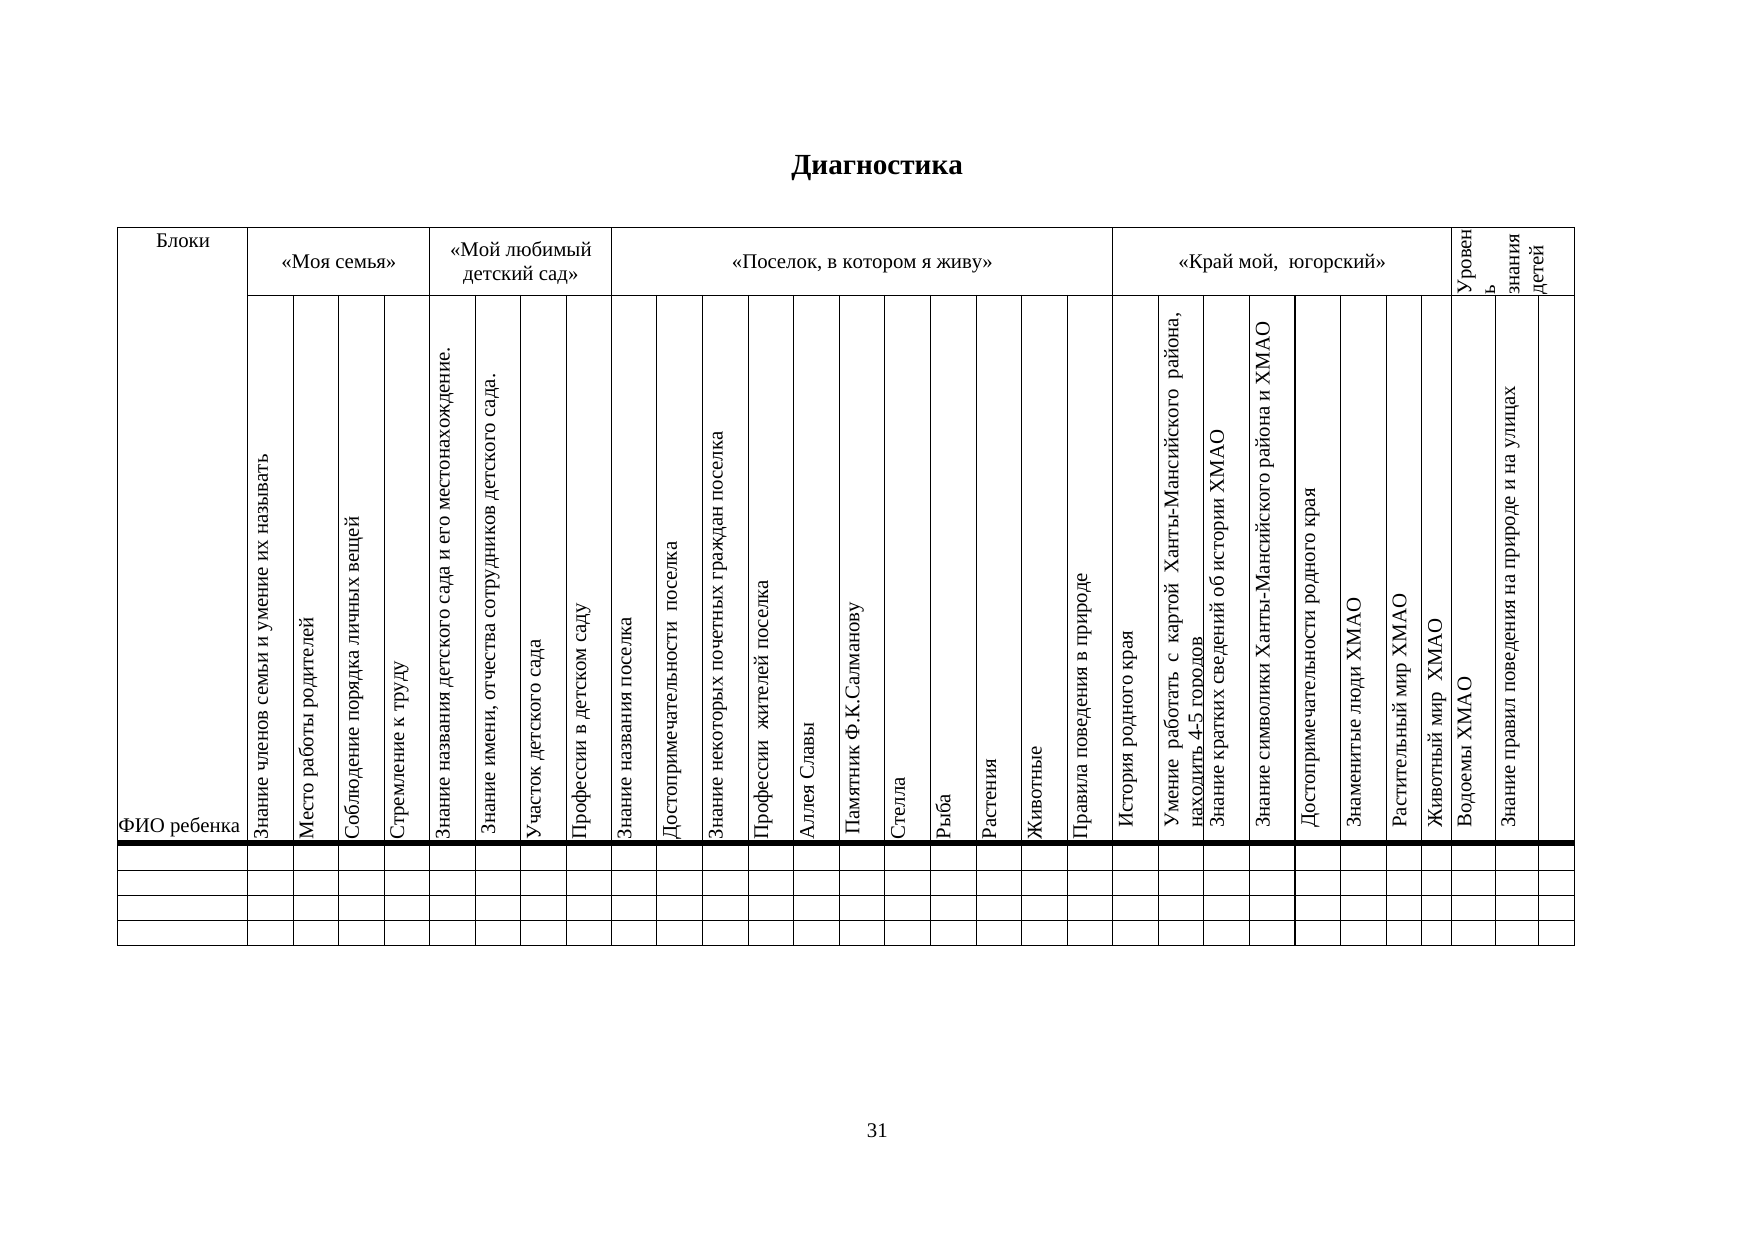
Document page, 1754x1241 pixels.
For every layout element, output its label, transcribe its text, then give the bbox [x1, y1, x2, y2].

table_cell [1539, 921, 1574, 945]
table_cell [840, 921, 884, 945]
table_cell [248, 846, 293, 870]
table_cell [294, 921, 338, 945]
table_cell [1022, 896, 1067, 920]
table_cell [1496, 896, 1538, 920]
table_cell [118, 921, 247, 945]
table_cell Знание кратких сведений об истории ХМАО [1204, 296, 1249, 839]
table_cell [521, 921, 566, 945]
table_cell Участок детского сада [521, 296, 566, 839]
table_cell [1341, 871, 1386, 895]
table_cell [430, 871, 475, 895]
table_cell [430, 921, 475, 945]
table_cell [612, 871, 656, 895]
table_cell [703, 846, 748, 870]
table_cell [1422, 896, 1451, 920]
table_cell [977, 921, 1021, 945]
table_cell [385, 921, 429, 945]
table_cell [1387, 871, 1421, 895]
table_cell [794, 846, 839, 870]
table_cell [1068, 871, 1112, 895]
table_header «Моя семья» [248, 228, 429, 295]
table_cell [248, 896, 293, 920]
table_cell Знание названия детского сада и его местонахождение. [430, 296, 475, 839]
table_cell [1341, 921, 1386, 945]
table_cell [1539, 896, 1574, 920]
table_cell [703, 921, 748, 945]
table_cell [476, 896, 520, 920]
table_cell Достопримечательности родного края [1296, 296, 1340, 839]
table_cell [1022, 846, 1067, 870]
table_cell [385, 846, 429, 870]
table_cell Животные [1022, 296, 1067, 839]
table_cell [1422, 921, 1451, 945]
table_cell Знание правил поведения на природе и на улицах [1496, 296, 1538, 839]
table_cell Правила поведения в природе [1068, 296, 1112, 839]
table_cell Достопримечательности поселка [657, 296, 702, 839]
table_cell [1341, 896, 1386, 920]
table_cell [749, 896, 793, 920]
table_cell Памятник Ф.К.Салманову [840, 296, 884, 839]
table_cell [657, 921, 702, 945]
table_cell [430, 896, 475, 920]
table_cell [1159, 921, 1203, 945]
table_cell [977, 896, 1021, 920]
table_cell [1452, 896, 1495, 920]
table_cell [1159, 846, 1203, 870]
table_cell [385, 896, 429, 920]
table_cell [476, 846, 520, 870]
table_cell [1068, 896, 1112, 920]
table_cell [657, 896, 702, 920]
table_cell [1496, 846, 1538, 870]
table_cell [1296, 846, 1340, 870]
table_cell [567, 871, 611, 895]
table_cell [794, 896, 839, 920]
table_cell [1387, 846, 1421, 870]
table_cell Растительный мир ХМАО [1387, 296, 1421, 839]
table_cell [885, 896, 930, 920]
table_cell Знаменитые люди ХМАО [1341, 296, 1386, 839]
table_cell [1452, 921, 1495, 945]
table_cell [977, 846, 1021, 870]
table_cell [1159, 871, 1203, 895]
table_header «Край мой, югорский» [1113, 228, 1451, 295]
table_cell [885, 871, 930, 895]
table_cell [476, 921, 520, 945]
table_cell Животный мир ХМАО [1422, 296, 1451, 839]
table_cell [1068, 846, 1112, 870]
table_cell [840, 846, 884, 870]
table_cell [1250, 846, 1294, 870]
table_cell [430, 846, 475, 870]
table_cell [1204, 846, 1249, 870]
table_cell [1539, 296, 1574, 839]
table_cell [1496, 921, 1538, 945]
table_cell [521, 896, 566, 920]
table_cell Профессии жителей поселка [749, 296, 793, 839]
table_cell [294, 846, 338, 870]
table_cell [1422, 871, 1451, 895]
table_cell [1341, 846, 1386, 870]
table_cell [1022, 871, 1067, 895]
table_cell Аллея Славы [794, 296, 839, 839]
table_cell Рыба [931, 296, 976, 839]
table_cell [1539, 871, 1574, 895]
table_cell [1113, 871, 1158, 895]
table_cell [294, 896, 338, 920]
table_cell [1452, 846, 1495, 870]
table_cell [931, 896, 976, 920]
table_cell [931, 871, 976, 895]
table_cell [248, 921, 293, 945]
table_cell [567, 896, 611, 920]
table_header Уровень знания детей [1452, 228, 1574, 295]
table_cell [521, 846, 566, 870]
table_cell [118, 871, 247, 895]
table_cell [1387, 896, 1421, 920]
table_cell [1068, 921, 1112, 945]
table_cell [339, 871, 384, 895]
table_cell [703, 871, 748, 895]
table_cell [612, 846, 656, 870]
table_cell Соблюдение порядка личных вещей [339, 296, 384, 839]
table_cell [385, 871, 429, 895]
table_cell [118, 846, 247, 870]
table_cell Знание членов семьи и умение их называть [248, 296, 293, 839]
table_cell [521, 871, 566, 895]
table_cell [339, 896, 384, 920]
table_cell [1452, 871, 1495, 895]
table_cell [1496, 871, 1538, 895]
table_cell [749, 871, 793, 895]
table_cell [1204, 921, 1249, 945]
table_cell Умение работать с картой Ханты-Мансийского района, находить 4-5 городов [1159, 296, 1203, 839]
table_cell [1296, 896, 1340, 920]
table_cell [657, 846, 702, 870]
table_cell [118, 896, 247, 920]
table_cell Знание имени, отчества сотрудников детского сада. [476, 296, 520, 839]
table_cell [749, 846, 793, 870]
table_cell Место работы родителей [294, 296, 338, 839]
table_cell Растения [977, 296, 1021, 839]
table_cell [1422, 846, 1451, 870]
table_cell [840, 896, 884, 920]
table_cell [1387, 921, 1421, 945]
table_cell [885, 846, 930, 870]
table_cell [1022, 921, 1067, 945]
table_cell [339, 846, 384, 870]
table_cell [657, 871, 702, 895]
table_cell [1250, 871, 1294, 895]
table_cell [612, 896, 656, 920]
table_cell Профессии в детском саду [567, 296, 611, 839]
table_header «Поселок, в котором я живу» [612, 228, 1112, 295]
table_cell [749, 921, 793, 945]
table_cell [1296, 921, 1340, 945]
table_header «Мой любимый детский сад» [430, 228, 611, 295]
table_cell [794, 871, 839, 895]
table_cell Стремление к труду [385, 296, 429, 839]
text Диагностика [118, 147, 1636, 181]
table_cell [931, 921, 976, 945]
table_cell [794, 921, 839, 945]
table_cell [1113, 846, 1158, 870]
table_cell Стелла [885, 296, 930, 839]
table_header Блоки ФИО ребенка [118, 228, 247, 839]
table_cell [931, 846, 976, 870]
table_cell История родного края [1113, 296, 1158, 839]
table_cell [476, 871, 520, 895]
table_cell Знание символики Ханты-Мансийского района и ХМАО [1250, 296, 1294, 839]
table_cell [294, 871, 338, 895]
table_cell [1296, 871, 1340, 895]
table_cell Водоемы ХМАО [1452, 296, 1495, 839]
table_cell [339, 921, 384, 945]
table_cell [1113, 896, 1158, 920]
table_cell Знание названия поселка [612, 296, 656, 839]
table_cell [567, 921, 611, 945]
table_cell [1204, 871, 1249, 895]
table_cell [1250, 896, 1294, 920]
table_cell [612, 921, 656, 945]
table_cell [1250, 921, 1294, 945]
table_cell [977, 871, 1021, 895]
table_cell [885, 921, 930, 945]
table_cell [567, 846, 611, 870]
table_cell [703, 896, 748, 920]
table_cell [248, 871, 293, 895]
table_cell [1159, 896, 1203, 920]
table_cell [1204, 896, 1249, 920]
table_cell Знание некоторых почетных граждан поселка [703, 296, 748, 839]
table_cell [1113, 921, 1158, 945]
table_cell [1539, 846, 1574, 870]
table_cell [840, 871, 884, 895]
